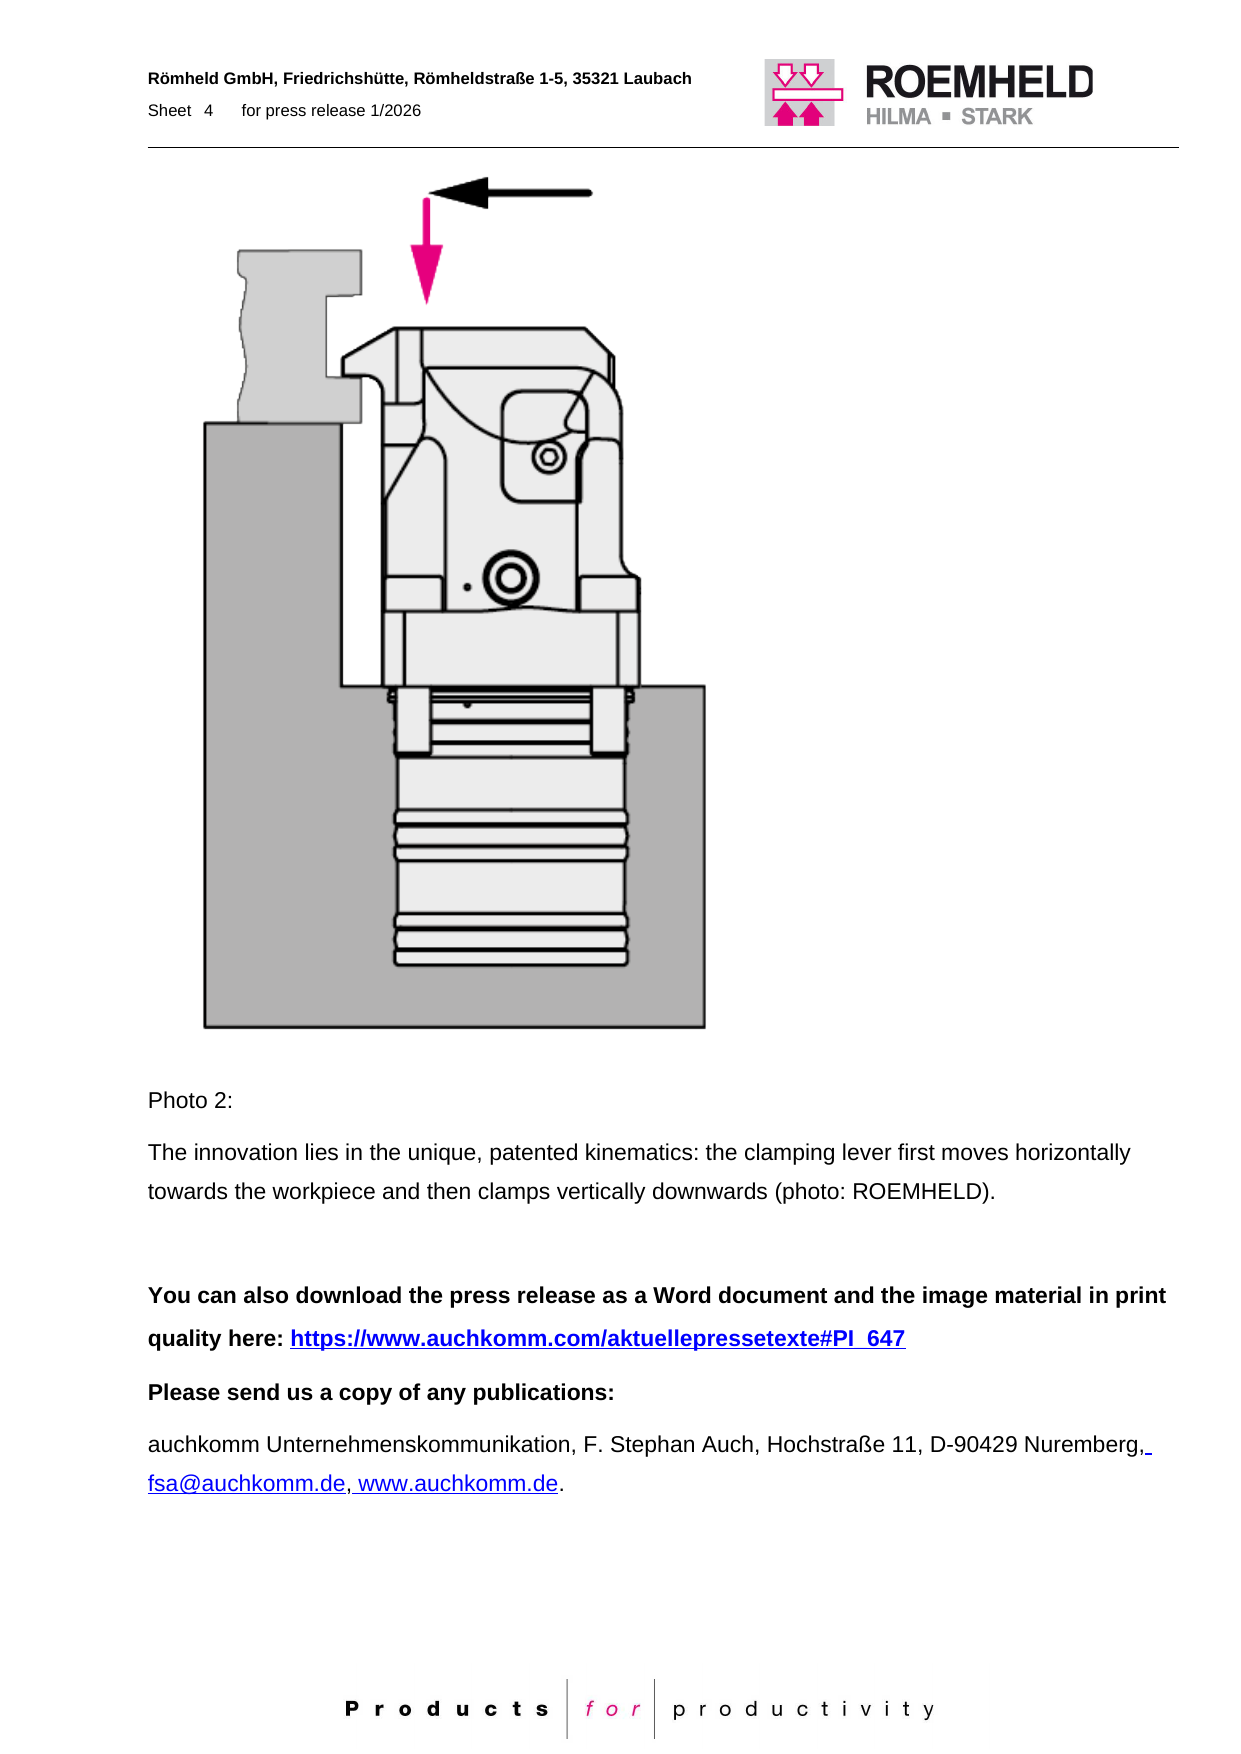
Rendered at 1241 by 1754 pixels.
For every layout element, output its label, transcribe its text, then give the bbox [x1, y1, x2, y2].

text You can also download the press release as a Word document and the image material in print quality here: https://www.auchkomm.com/aktuellepressetexte#PI_647 [148, 1282, 1167, 1352]
picture [299, 1663, 990, 1749]
picture [147, 166, 761, 1060]
text Please send us a copy of any publications: [148, 1378, 1167, 1405]
text auchkomm Unternehmenskommunikation, F. Stephan Auch, Hochstraße 11, D-90429 Nuremberg, fsa@auchkomm.de, www.auchkomm.de. [148, 1431, 1167, 1496]
text Photo 2: [148, 1087, 1167, 1113]
picture [763, 59, 1093, 126]
text The innovation lies in the unique, patented kinematics: the clamping lever first moves horizontally towards the workpiece and then clamps vertically downwards (photo: ROEMHELD). [148, 1139, 1167, 1204]
